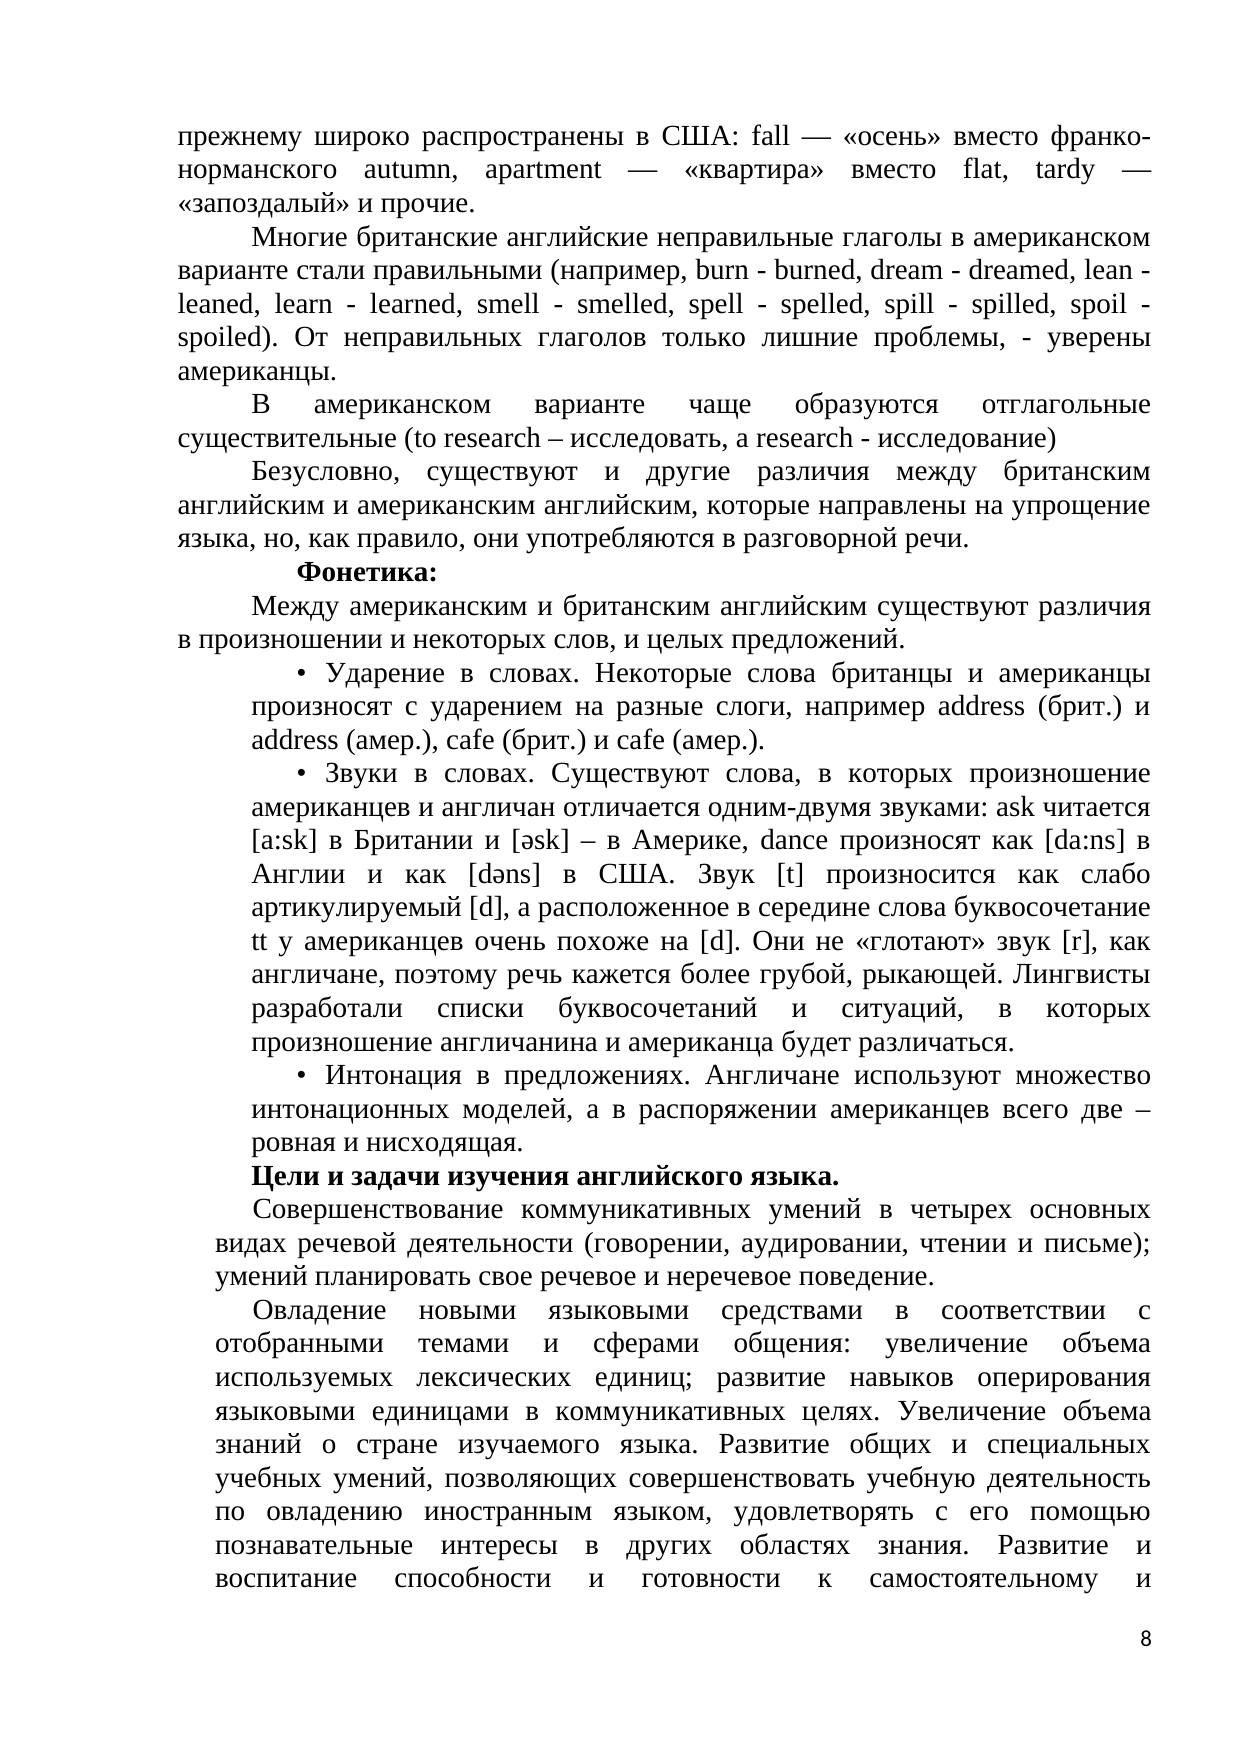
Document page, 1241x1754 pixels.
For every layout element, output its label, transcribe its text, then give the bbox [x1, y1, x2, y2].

text В американском варианте чаще образуются отглагольные существительные (to research – исследовать, a research - исследование) [177, 386, 1152, 453]
text Фонетика: [289, 554, 1152, 588]
text Между американским и британским английским существуют различия в произношении и некоторых слов, и целых предложений. [177, 588, 1152, 655]
text Безусловно, существуют и другие различия между британским английским и американским английским, которые направлены на упрощение языка, но, как правило, они употребляются в разговорной речи. [177, 453, 1152, 554]
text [177, 118, 1152, 219]
list Ударение в словах. Некоторые слова британцы и американцы произносят с ударением на разные слоги, например address (брит.) и address (амер.), cafe (брит.) и cafe (амер.). [251, 655, 1152, 755]
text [215, 1292, 1152, 1594]
text Совершенствование коммуникативных умений в четырех основных видах речевой деятельности (говорении, аудировании, чтении и письме); умений планировать свое речевое и неречевое поведение. [215, 1191, 1152, 1292]
list Интонация в предложениях. Англичане используют множество интонационных моделей, а в распоряжении американцев всего две – ровная и нисходящая. [251, 1057, 1152, 1158]
list Звуки в словах. Существуют слова, в которых произношение американцев и англичан отличается одним-двумя звуками: ask читается [a:sk] в Британии и [əsk] – в Америке, dance произносят как [da:ns] в Англии и как [dəns] в США. Звук [t] произносится как слабо артикулируемый [d], а расположенное в середине слова буквосочетание tt у американцев очень похоже на [d]. Они не «глотают» звук [r], как англичане, поэтому речь кажется более грубой, рыкающей. Лингвисты разработали списки буквосочетаний и ситуаций, в которых произношение англичанина и американца будет различаться. [251, 755, 1152, 1057]
text Многие британские английские неправильные глаголы в американском варианте стали правильными (например, burn - burned, dream - dreamed, lean - leaned, learn - learned, smell - smelled, spell - spelled, spill - spilled, spoil - spoiled). От неправильных глаголов только лишние проблемы, - уверены американцы. [177, 219, 1152, 386]
text Цели и задачи изучения английского языка. [177, 1158, 1152, 1191]
